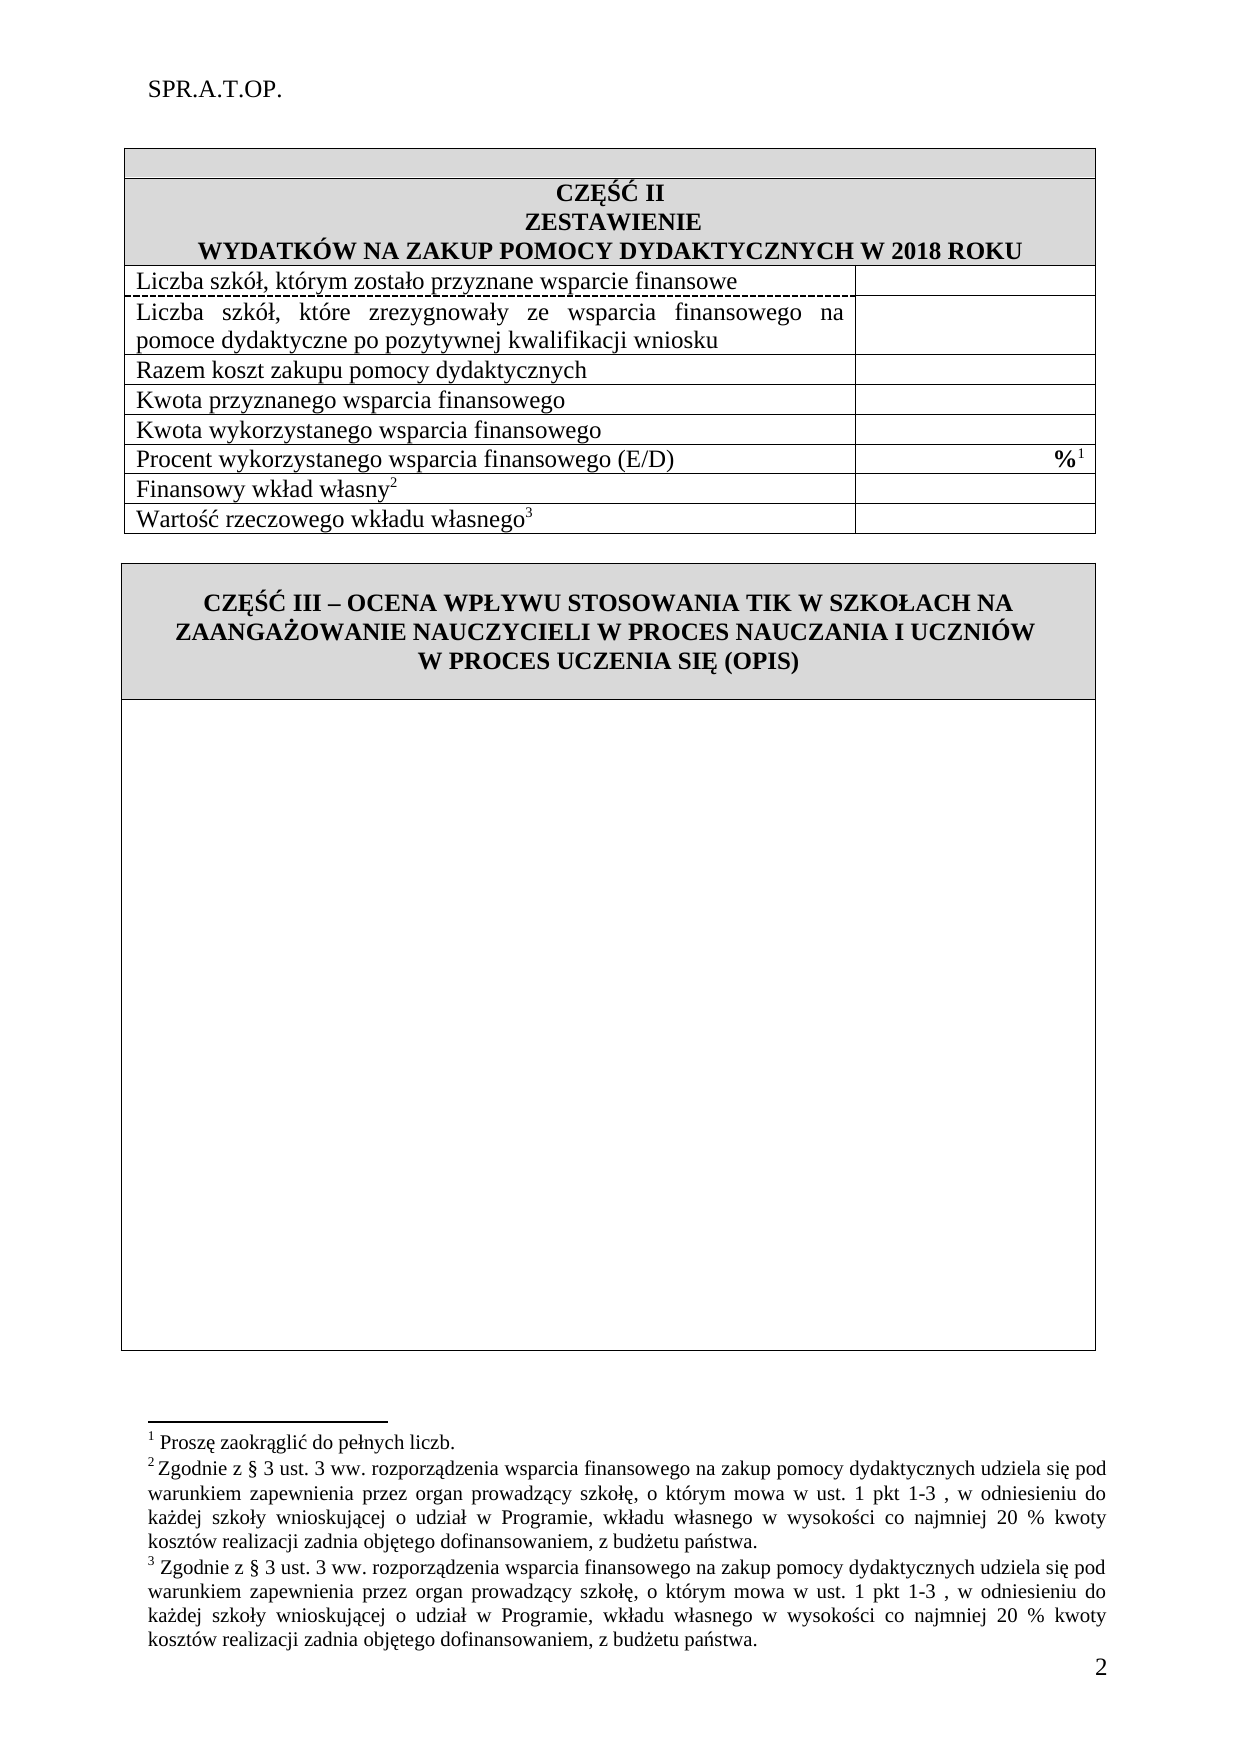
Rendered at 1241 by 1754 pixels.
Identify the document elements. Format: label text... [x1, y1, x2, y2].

table_cell Kwota przyznanego wsparcia finansowego [125, 385, 855, 414]
table_cell Procent wykorzystanego wsparcia finansowego (E/D) [125, 445, 855, 473]
table_cell [125, 149, 1095, 177]
table_cell [856, 415, 1095, 443]
table_cell [856, 504, 1095, 533]
table_cell [856, 296, 1095, 354]
table_cell Razem koszt zakupu pomocy dydaktycznych [125, 355, 855, 384]
table_cell [856, 474, 1095, 503]
table_cell [856, 266, 1095, 294]
table_cell % [856, 445, 1095, 473]
table_cell [856, 385, 1095, 414]
table_cell [856, 355, 1095, 384]
table_cell Liczba szkół, które zrezygnowały ze wsparcia finansowego na pomoce dydaktyczne po pozytywnej kwalifikacji wniosku [125, 295, 855, 354]
table_cell [122, 700, 1095, 1350]
table_header CZĘŚĆ III – OCENA WPŁYWU STOSOWANIA TIK W SZKOŁACH NA ZAANGAŻOWANIE NAUCZYCIELI W PROCES NAUCZANIA I UCZNIÓW W PROCES UCZENIA SIĘ (OPIS) [122, 564, 1095, 699]
table_cell Kwota wykorzystanego wsparcia finansowego [125, 415, 855, 443]
table_cell Wartość rzeczowego wkładu własnego [125, 504, 855, 533]
table_cell Finansowy wkład własny [125, 474, 855, 503]
table_cell CZĘŚĆ II ZESTAWIENIE WYDATKÓW NA ZAKUP POMOCY DYDAKTYCZNYCH W 2018 ROKU [125, 179, 1095, 265]
table_cell Liczba szkół, którym zostało przyznane wsparcie finansowe [125, 266, 855, 294]
